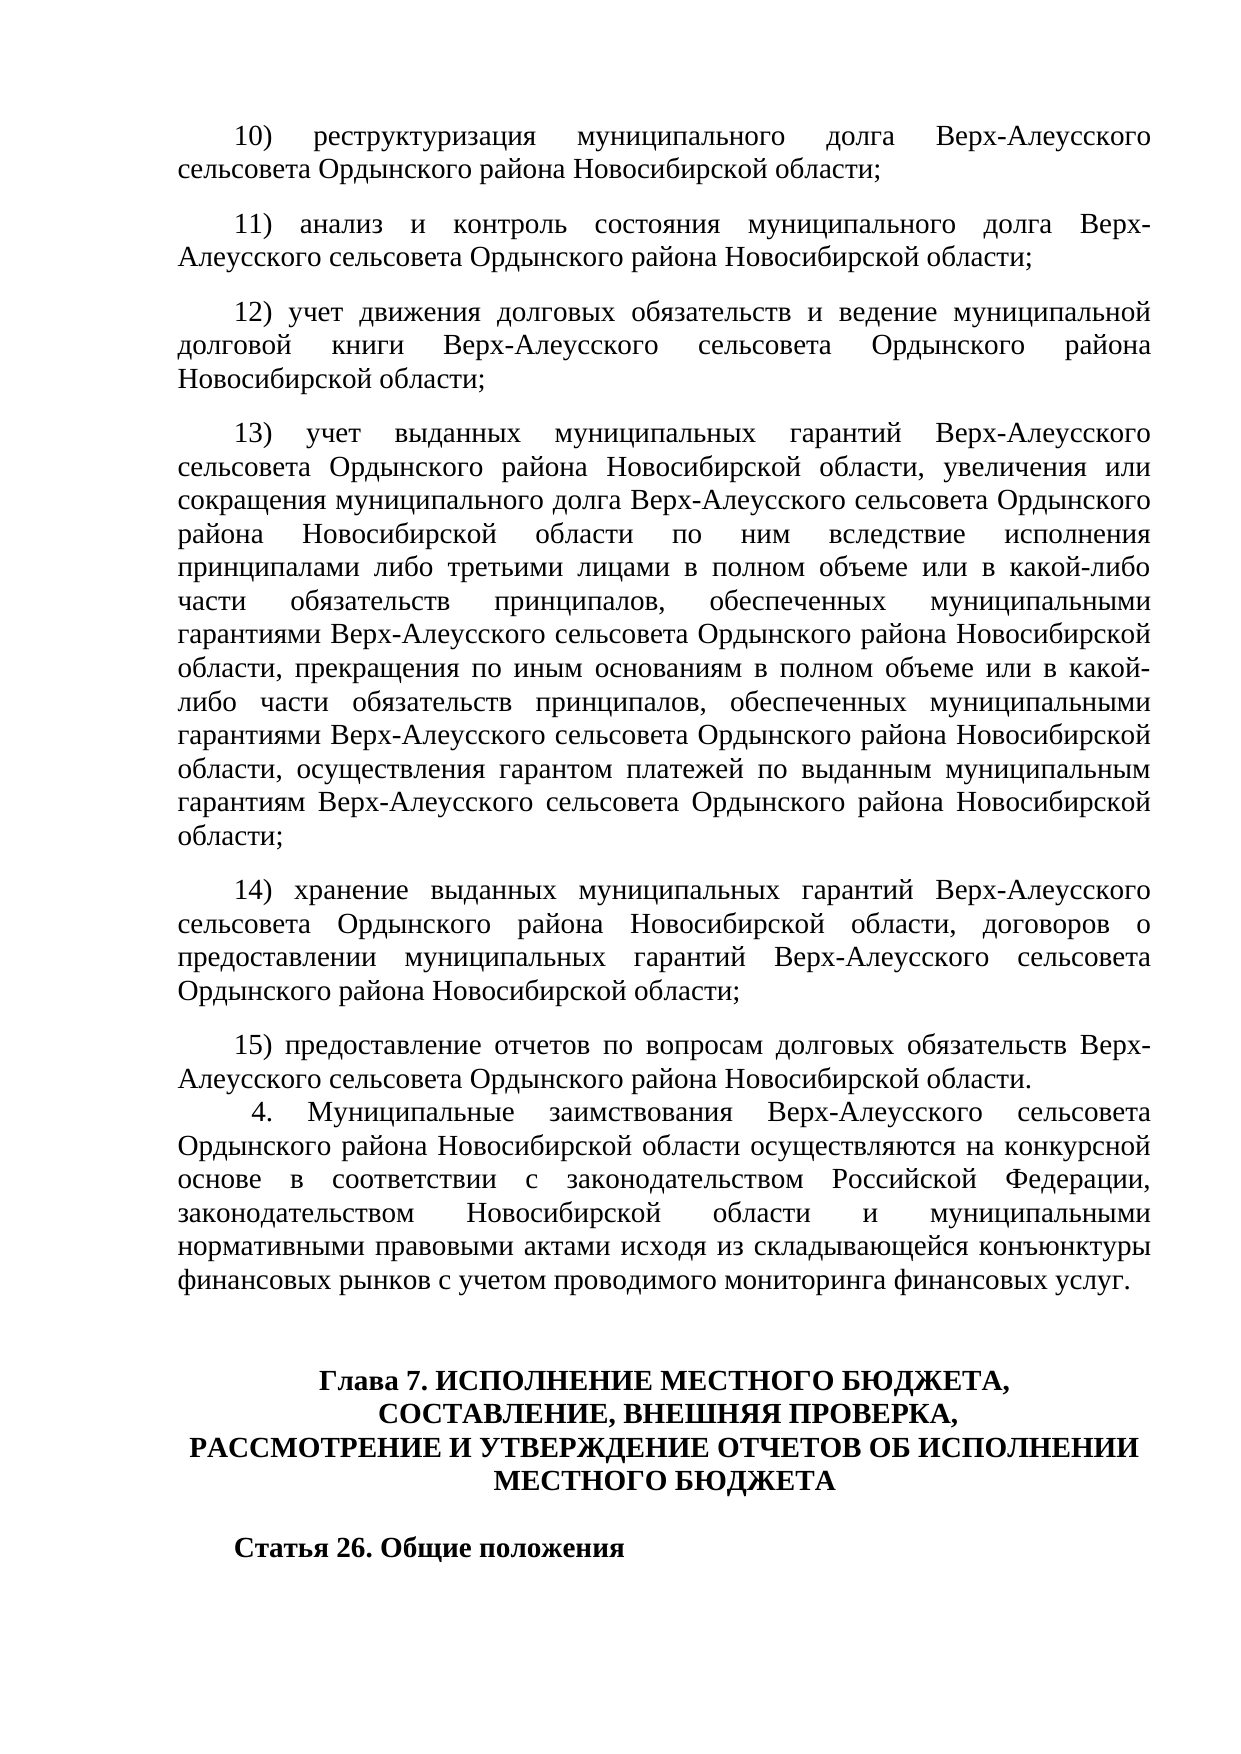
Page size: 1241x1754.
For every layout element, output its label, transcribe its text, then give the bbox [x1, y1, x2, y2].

text 14) хранение выданных муниципальных гарантий Верх-Алеусского сельсовета Ордынского района Новосибирской области, договоров о предоставлении муниципальных гарантий Верх-Алеусского сельсовета Ордынского района Новосибирской области; [177, 872, 1152, 1006]
text 11) анализ и контроль состояния муниципального долга Верх-Алеусского сельсовета Ордынского района Новосибирской области; [177, 206, 1152, 273]
text 10) реструктуризация муниципального долга Верх-Алеусского сельсовета Ордынского района Новосибирской области; [177, 118, 1152, 185]
text 4. Муниципальные заимствования Верх-Алеусского сельсовета Ордынского района Новосибирской области осуществляются на конкурсной основе в соответствии с законодательством Российской Федерации, законодательством Новосибирской области и муниципальными нормативными правовыми актами исходя из складывающейся конъюнктуры финансовых рынков с учетом проводимого мониторинга финансовых услуг. [177, 1094, 1152, 1296]
text Статья 26. Общие положения [177, 1530, 1152, 1564]
text РАССМОТРЕНИЕ И УТВЕРЖДЕНИЕ ОТЧЕТОВ ОБ ИСПОЛНЕНИИ МЕСТНОГО БЮДЖЕТА [177, 1430, 1152, 1497]
text 13) учет выданных муниципальных гарантий Верх-Алеусского сельсовета Ордынского района Новосибирской области, увеличения или сокращения муниципального долга Верх-Алеусского сельсовета Ордынского района Новосибирской области по ним вследствие исполнения принципалами либо третьими лицами в полном объеме или в какой-либо части обязательств принципалов, обеспеченных муниципальными гарантиями Верх-Алеусского сельсовета Ордынского района Новосибирской области, прекращения по иным основаниям в полном объеме или в какой-либо части обязательств принципалов, обеспеченных муниципальными гарантиями Верх-Алеусского сельсовета Ордынского района Новосибирской области, осуществления гарантом платежей по выданным муниципальным гарантиям Верх-Алеусского сельсовета Ордынского района Новосибирской области; [177, 415, 1152, 851]
text Глава 7. ИСПОЛНЕНИЕ МЕСТНОГО БЮДЖЕТА, [177, 1363, 1152, 1396]
text 15) предоставление отчетов по вопросам долговых обязательств Верх-Алеусского сельсовета Ордынского района Новосибирской области. [177, 1027, 1152, 1094]
text СОСТАВЛЕНИЕ, ВНЕШНЯЯ ПРОВЕРКА, [177, 1396, 1152, 1430]
text 12) учет движения долговых обязательств и ведение муниципальной долговой книги Верх-Алеусского сельсовета Ордынского района Новосибирской области; [177, 294, 1152, 394]
